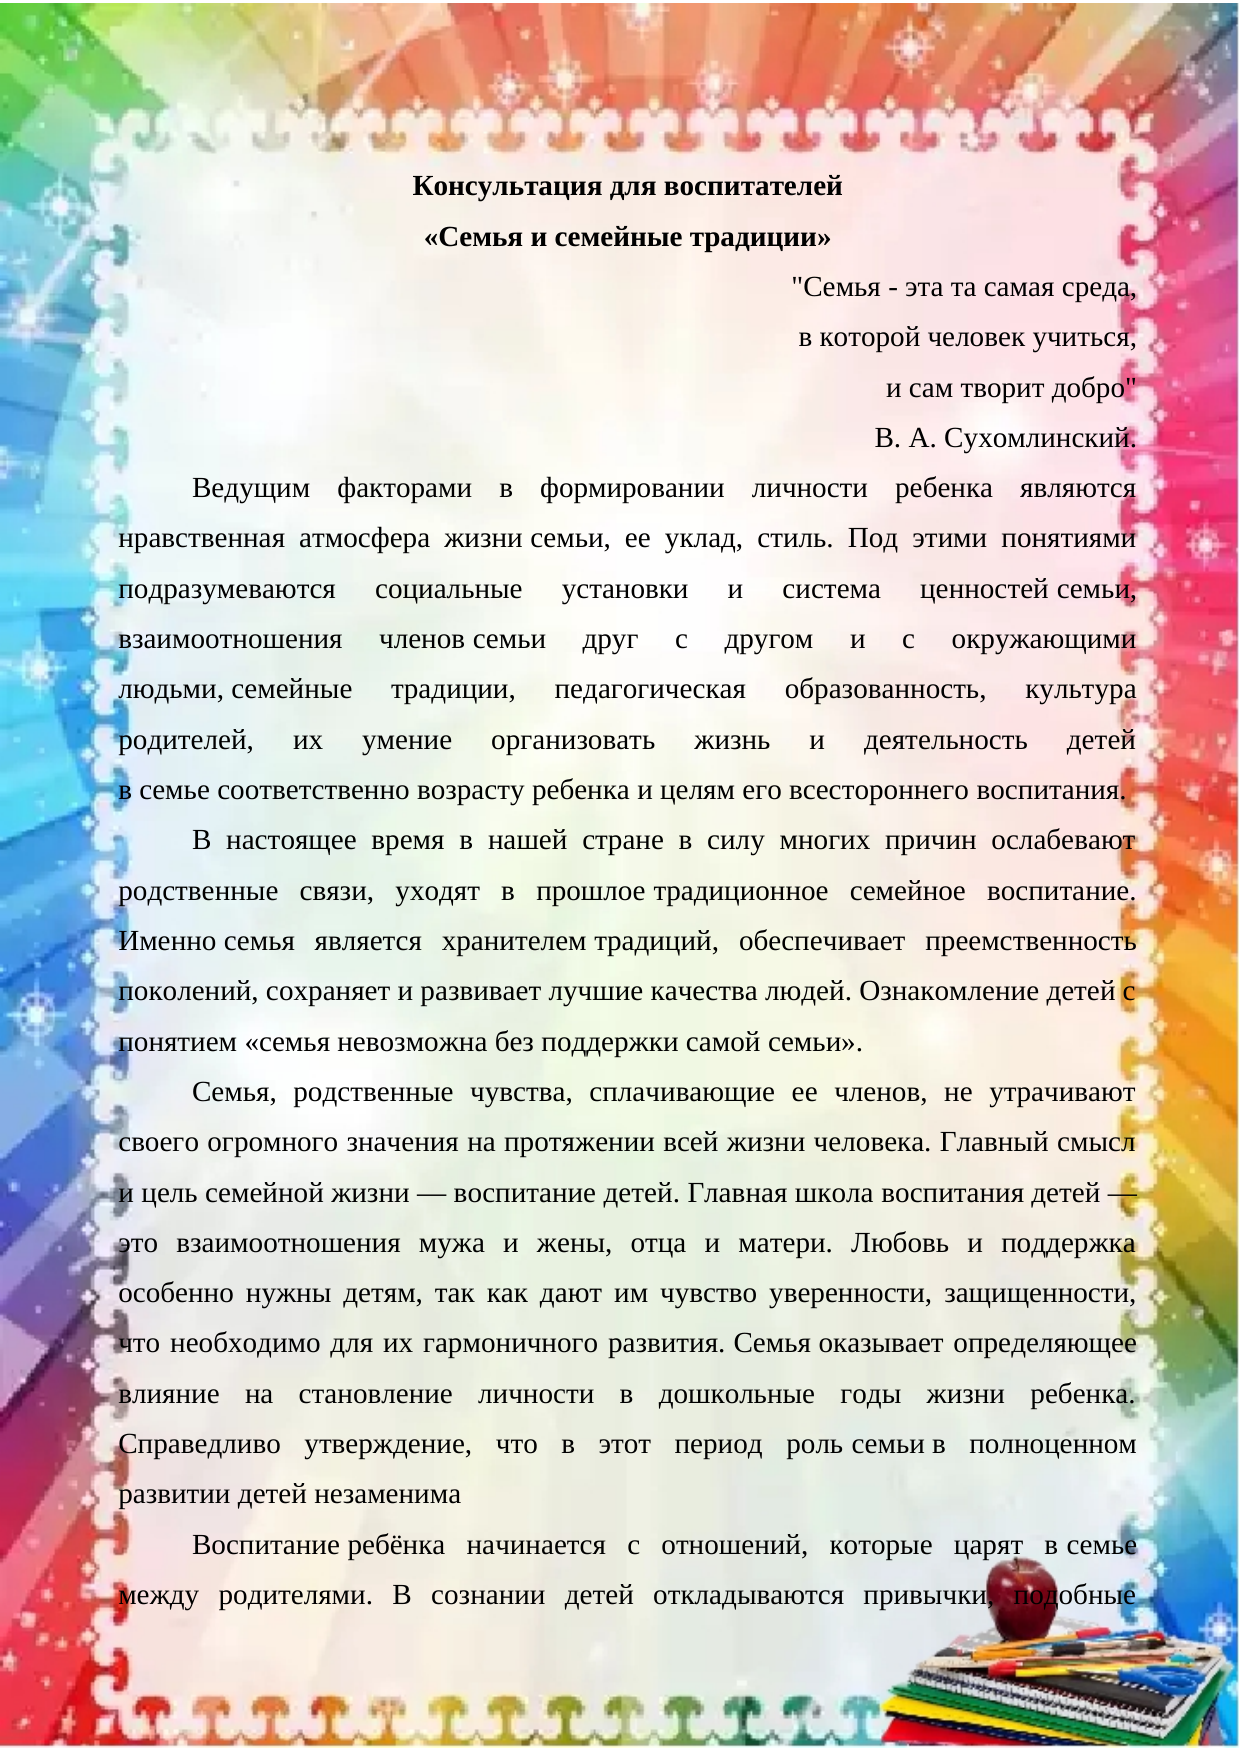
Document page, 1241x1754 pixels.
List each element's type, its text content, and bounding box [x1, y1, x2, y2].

text "Семья - эта та самая среда, [118, 269, 1137, 303]
text В настоящее время в нашей стране в силу многих причин ослабевают родственные связи, уходят в прошлое традиционное семейное воспитание. Именно семья является хранителем традиций, обеспечивает преемственность поколений, сохраняет и развивает лучшие качества людей. Ознакомление детей с понятием «семья невозможна без поддержки самой семьи». [118, 822, 1137, 1057]
text «Семья и семейные традиции» [118, 219, 1137, 252]
text Семья, родственные чувства, сплачивающие ее членов, не утрачивают своего огромного значения на протяжении всей жизни человека. Главный смысл и цель семейной жизни — воспитание детей. Главная школа воспитания детей — это взаимоотношения мужа и жены, отца и матери. Любовь и поддержка особенно нужны детям, так как дают им чувство уверенности, защищенности, что необходимо для их гармоничного развития. Семья оказывает определяющее влияние на становление личности в дошкольные годы жизни ребенка. Справедливо утверждение, что в этот период роль семьи в полноценном развитии детей незаменима [118, 1074, 1137, 1510]
picture [0, 3, 1240, 1748]
text в которой человек учиться, [118, 319, 1137, 353]
text и сам творит добро" [118, 370, 1137, 403]
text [118, 1527, 1137, 1611]
text Ведущим факторами в формировании личности ребенка являются нравственная атмосфера жизни семьи, ее уклад, стиль. Под этими понятиями подразумеваются социальные установки и система ценностей семьи, взаимоотношения членов семьи друг с другом и с окружающими людьми, семейные традиции, педагогическая образованность, культура родителей, их умение организовать жизнь и деятельность детей в семье соответственно возрасту ребенка и целям его всестороннего воспитания. [118, 470, 1137, 806]
text В. А. Сухомлинский. [118, 420, 1137, 453]
text Консультация для воспитателей [118, 168, 1137, 202]
